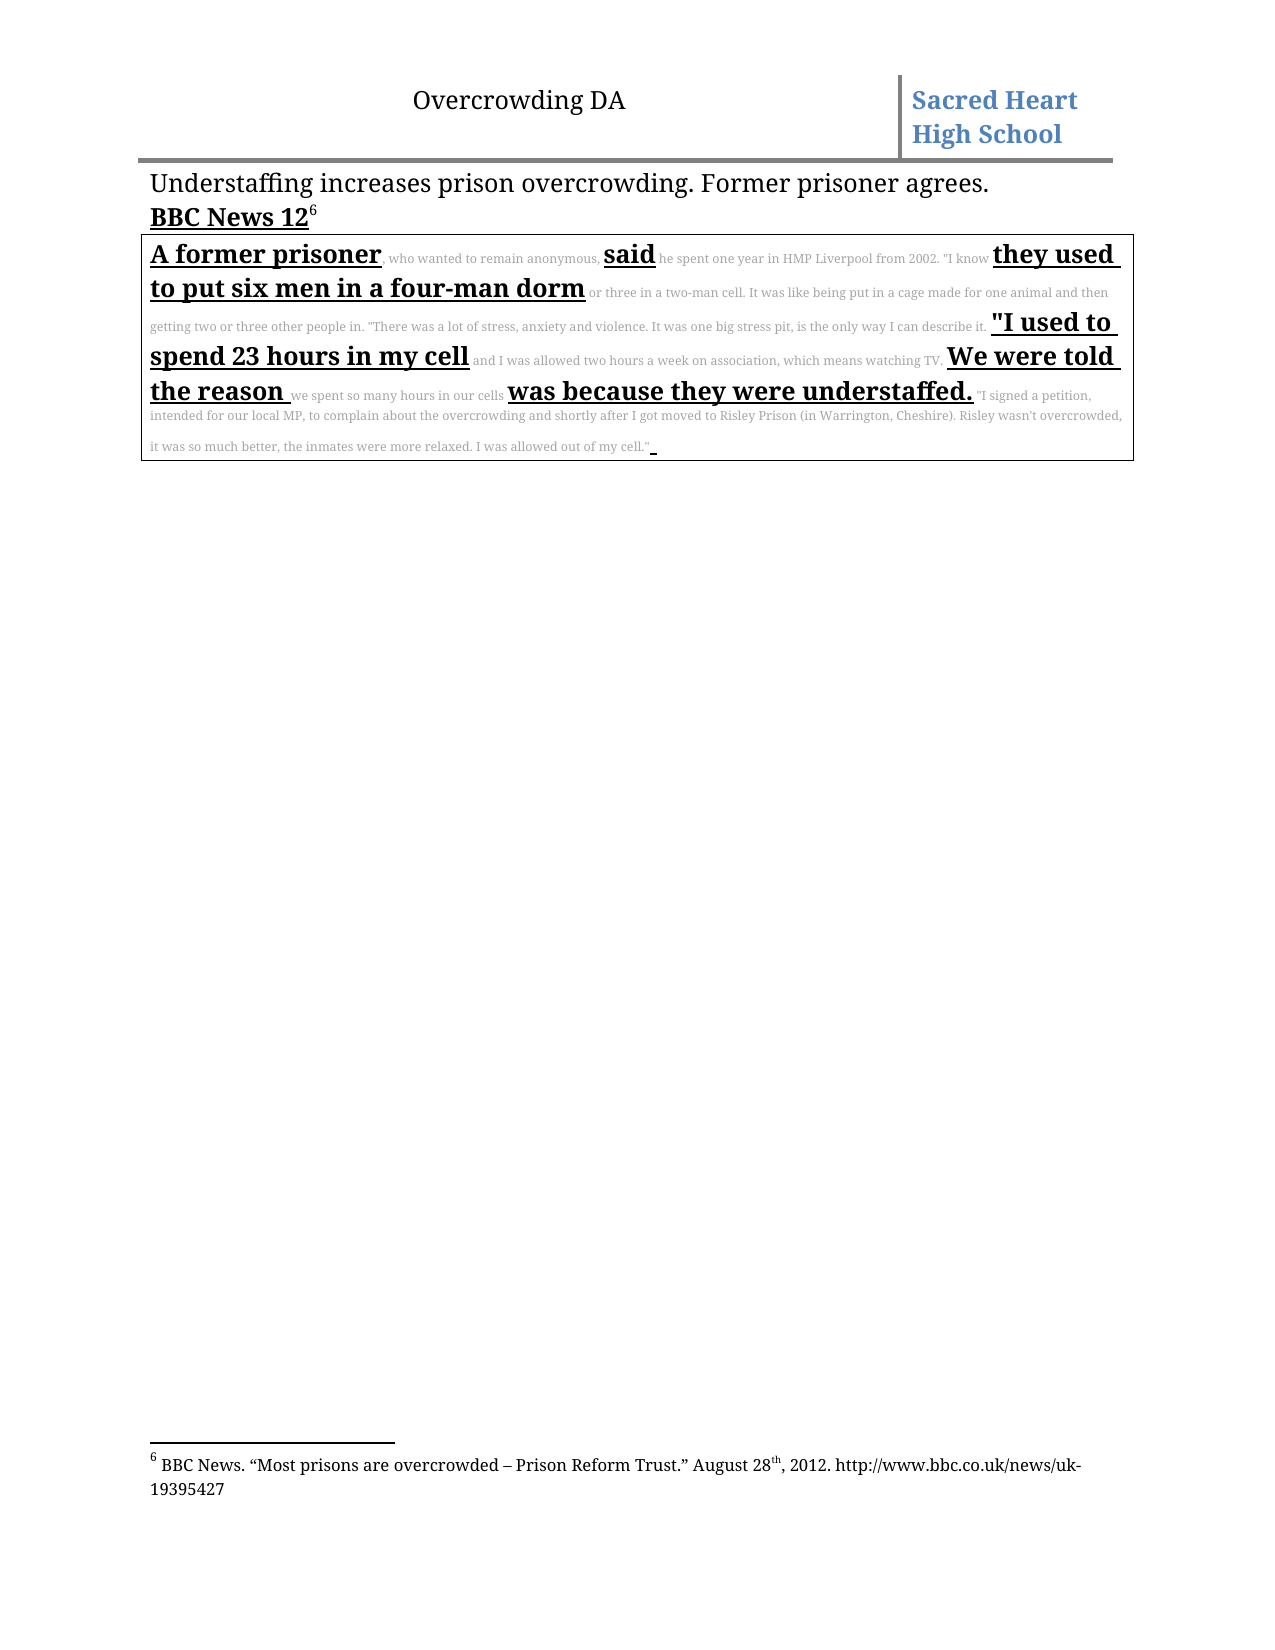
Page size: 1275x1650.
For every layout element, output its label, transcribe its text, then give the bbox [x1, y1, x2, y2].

text BBC News 12 [150, 200, 1125, 234]
text A former prisoner, who wanted to remain anonymous, said he spent one year in HMP Liverpool from 2002. "I know they used to put six men in a four-man dorm or three in a two-man cell. It was like being put in a cage made for one animal and then getting two or three other people in. "There was a lot of stress, anxiety and violence. It was one big stress pit, is the only way I can describe it. "I used to spend 23 hours in my cell and I was allowed two hours a week on association, which means watching TV. We were told the reason we spent so many hours in our cells was because they were understaffed. "I signed a petition, intended for our local MP, to complain about the overcrowding and shortly after I got moved to Risley Prison (in Warrington, Cheshire). Risley wasn't overcrowded, it was so much better, the inmates were more relaxed. I was allowed out of my cell." [142, 235, 1133, 460]
text Understaffing increases prison overcrowding. Former prisoner agrees. [150, 166, 1125, 200]
